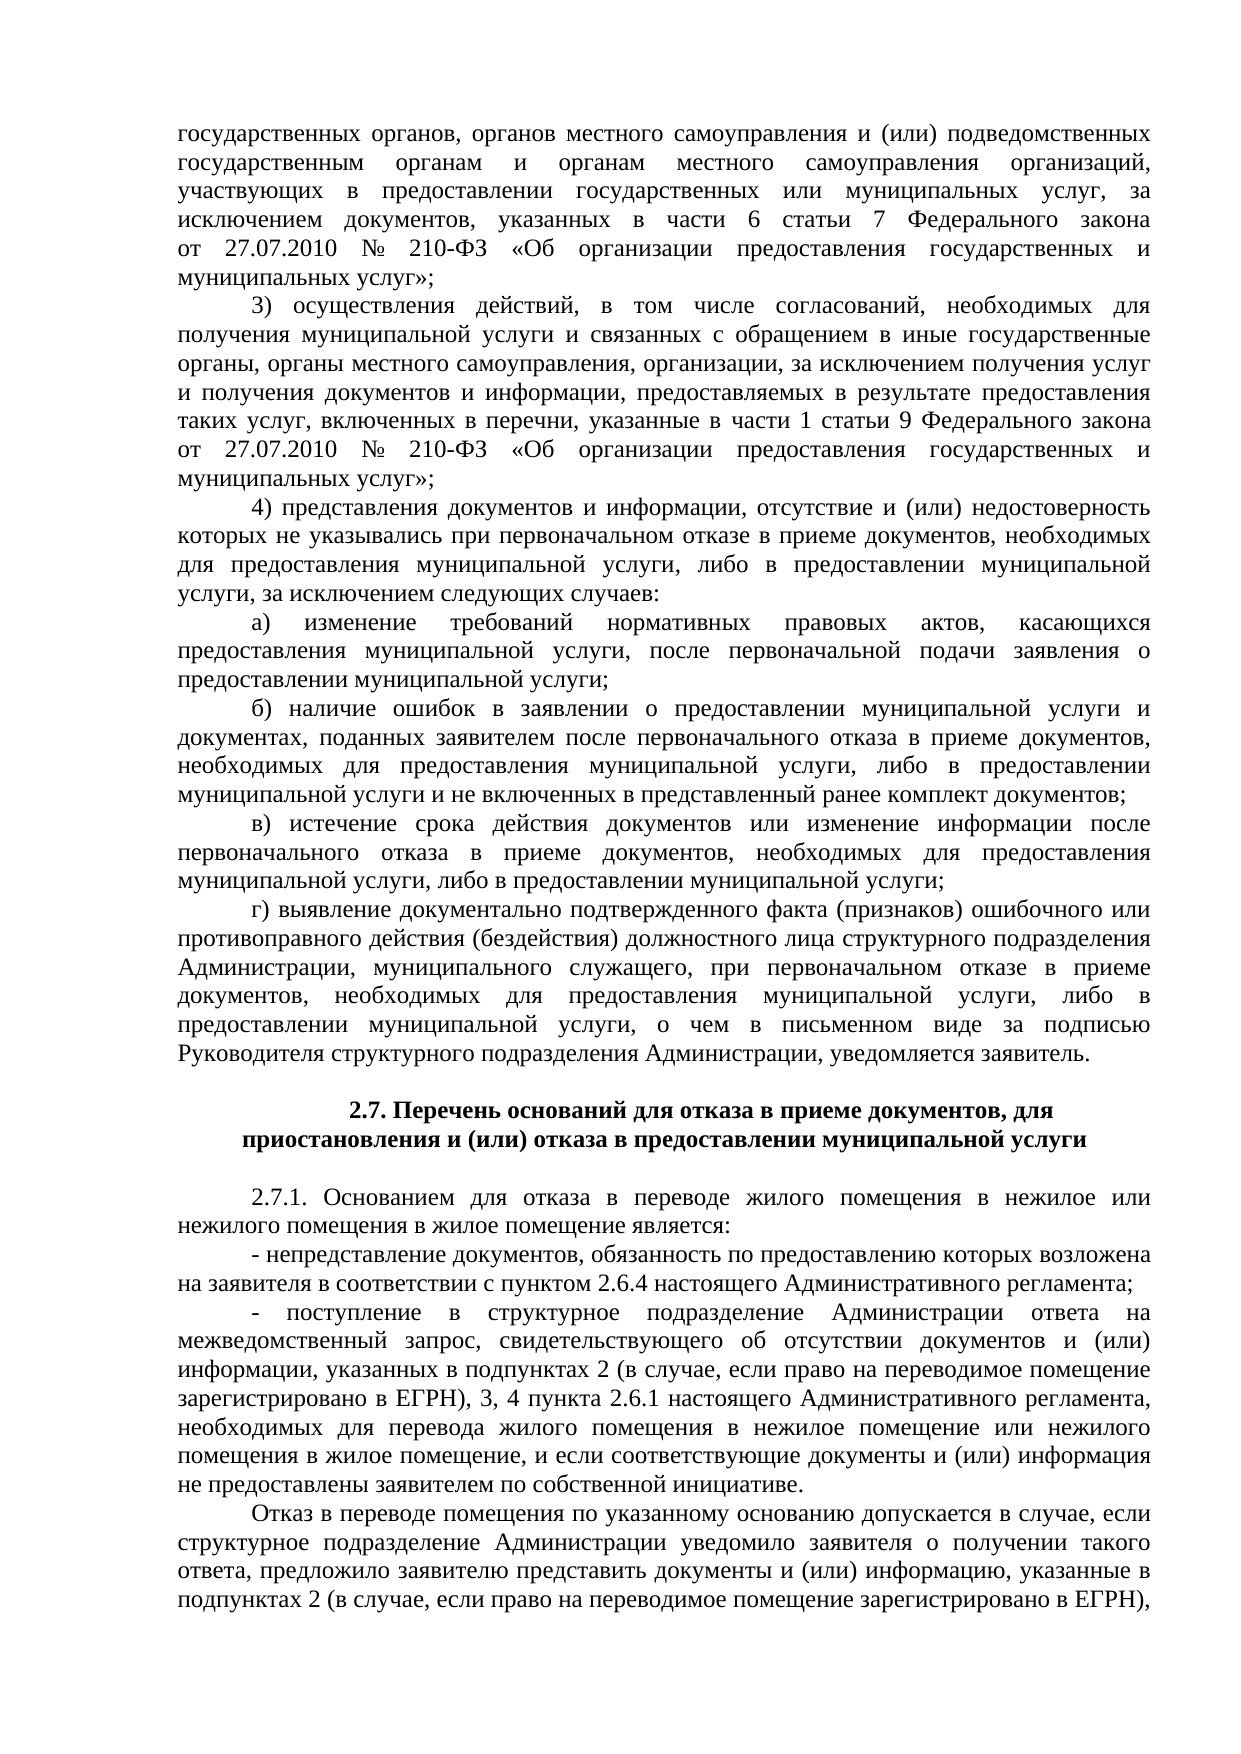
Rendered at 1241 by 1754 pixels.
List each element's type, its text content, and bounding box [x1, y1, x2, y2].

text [177, 118, 1152, 291]
text 3) осуществления действий, в том числе согласований, необходимых для получения муниципальной услуги и связанных с обращением в иные государственные органы, органы местного самоуправления, организации, за исключением получения услуг и получения документов и информации, предоставляемых в результате предоставления таких услуг, включенных в перечни, указанные в части 1 статьи 9 Федерального закона от 27.07.2010 № 210-ФЗ «Об организации предоставления государственных и муниципальных услуг»; [177, 291, 1152, 492]
text - поступление в структурное подразделение Администрации ответа на межведомственный запрос, свидетельствующего об отсутствии документов и (или) информации, указанных в подпунктах 2 (в случае, если право на переводимое помещение зарегистрировано в ЕГРН), 3, 4 пункта 2.6.1 настоящего Административного регламента, необходимых для перевода жилого помещения в нежилое помещение или нежилого помещения в жилое помещение, и если соответствующие документы и (или) информация не предоставлены заявителем по собственной инициативе. [177, 1297, 1152, 1498]
text в) истечение срока действия документов или изменение информации после первоначального отказа в приеме документов, необходимых для предоставления муниципальной услуги, либо в предоставлении муниципальной услуги; [177, 808, 1152, 894]
text г) выявление документально подтвержденного факта (признаков) ошибочного или противоправного действия (бездействия) должностного лица структурного подразделения Администрации, муниципального служащего, при первоначальном отказе в приеме документов, необходимых для предоставления муниципальной услуги, либо в предоставлении муниципальной услуги, о чем в письменном виде за подписью Руководителя структурного подразделения Администрации, уведомляется заявитель. [177, 894, 1152, 1067]
text 4) представления документов и информации, отсутствие и (или) недостоверность которых не указывались при первоначальном отказе в приеме документов, необходимых для предоставления муниципальной услуги, либо в предоставлении муниципальной услуги, за исключением следующих случаев: [177, 492, 1152, 607]
text 2.7. Перечень оснований для отказа в приеме документов, для приостановления и (или) отказа в предоставлении муниципальной услуги [177, 1096, 1152, 1153]
text а) изменение требований нормативных правовых актов, касающихся предоставления муниципальной услуги, после первоначальной подачи заявления о предоставлении муниципальной услуги; [177, 607, 1152, 693]
text б) наличие ошибок в заявлении о предоставлении муниципальной услуги и документах, поданных заявителем после первоначального отказа в приеме документов, необходимых для предоставления муниципальной услуги, либо в предоставлении муниципальной услуги и не включенных в представленный ранее комплект документов; [177, 693, 1152, 808]
text - непредставление документов, обязанность по предоставлению которых возложена на заявителя в соответствии с пунктом 2.6.4 настоящего Административного регламента; [177, 1239, 1152, 1297]
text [177, 1498, 1152, 1613]
text 2.7.1. Основанием для отказа в переводе жилого помещения в нежилое или нежилого помещения в жилое помещение является: [177, 1182, 1152, 1239]
